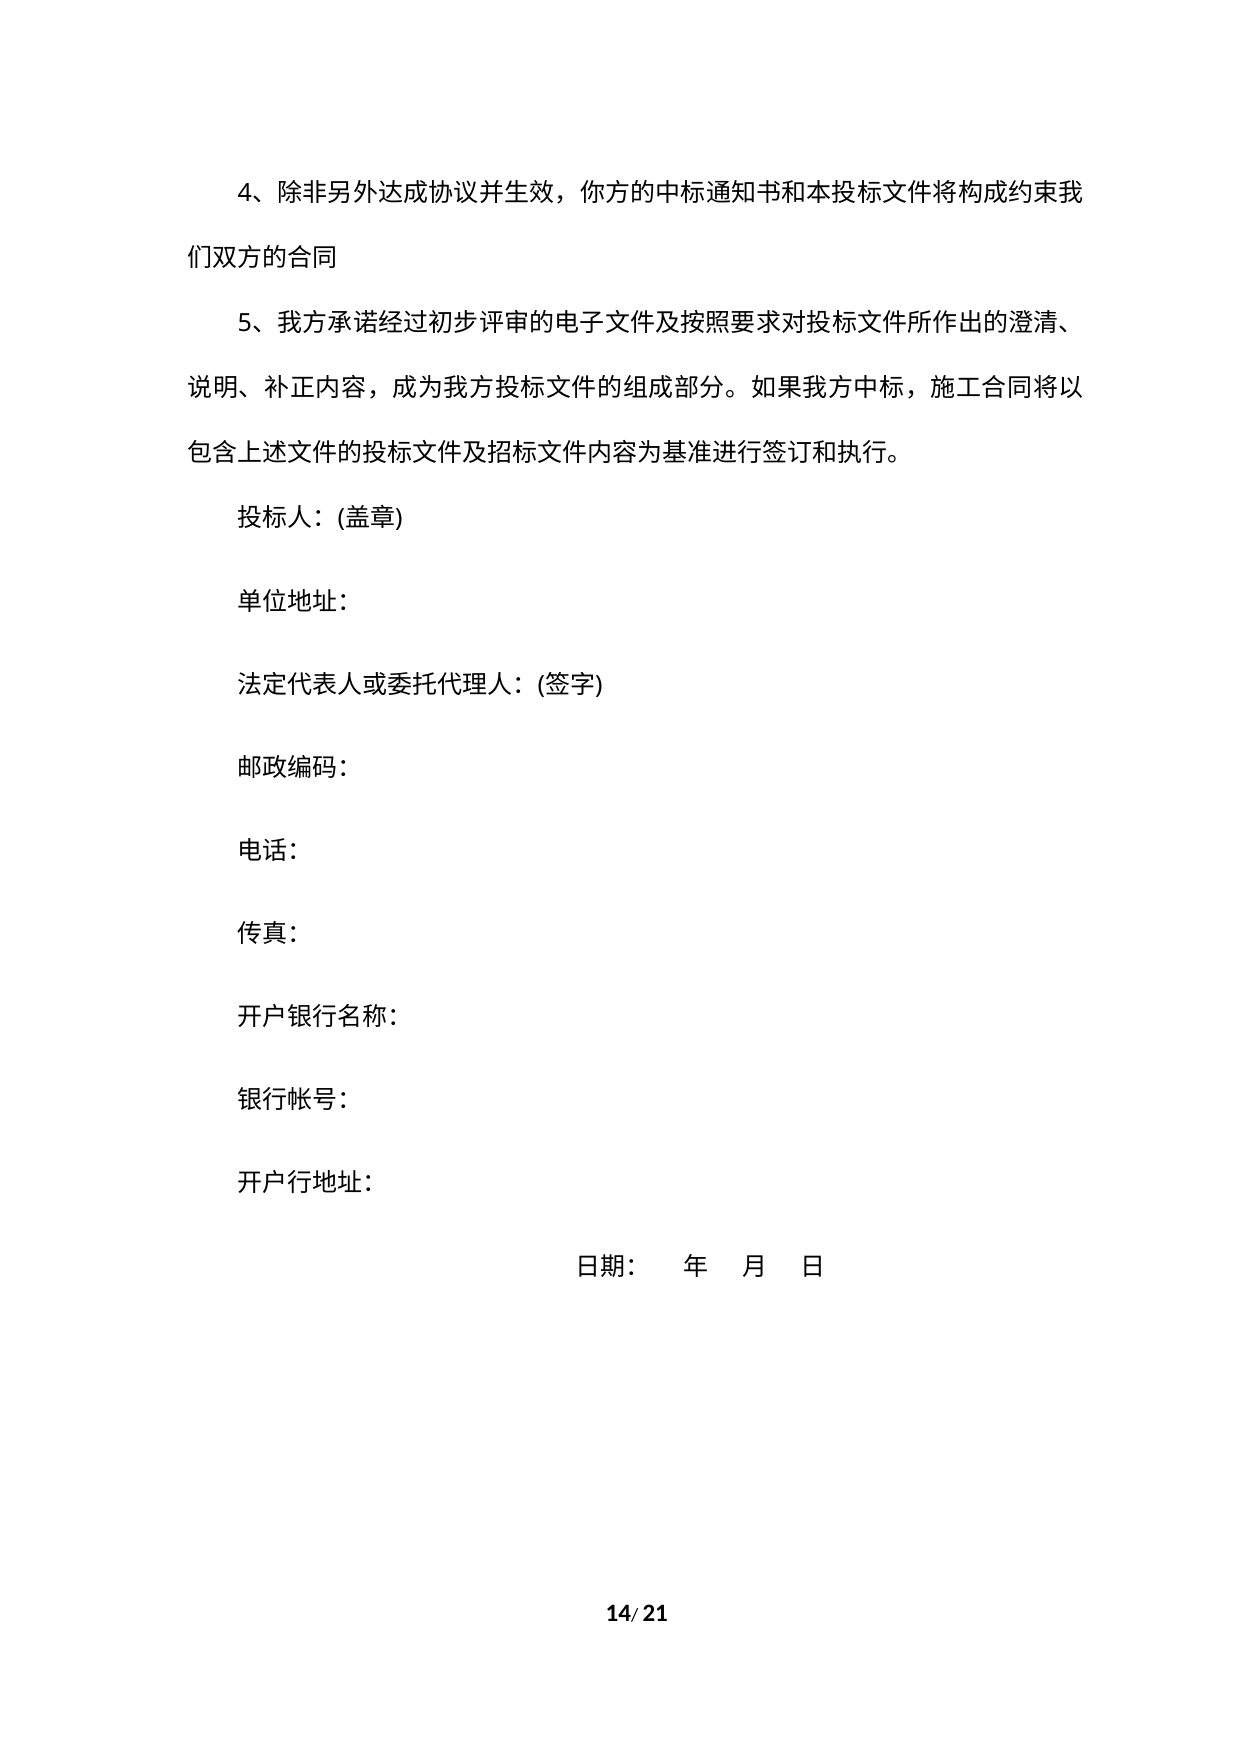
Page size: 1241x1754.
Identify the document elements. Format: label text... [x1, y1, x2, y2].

text 邮政编码： [187, 733, 1085, 798]
text 开户银行名称： [187, 982, 1085, 1047]
text 5、我方承诺经过初步评审的电子文件及按照要求对投标文件所作出的澄清、说明、补正内容，成为我方投标文件的组成部分。如果我方中标，施工合同将以包含上述文件的投标文件及招标文件内容为基准进行签订和执行。 [187, 288, 1085, 483]
text 4、除非另外达成协议并生效，你方的中标通知书和本投标文件将构成约束我们双方的合同 [187, 158, 1085, 288]
text 日期： 年 月 日 [187, 1232, 1085, 1297]
text 电话： [187, 816, 1085, 881]
text 开户行地址： [187, 1148, 1085, 1213]
text 法定代表人或委托代理人：(签字) [187, 650, 1085, 715]
text 银行帐号： [187, 1065, 1085, 1130]
text 单位地址： [187, 567, 1085, 632]
text 投标人：(盖章) [187, 483, 1085, 548]
text 传真： [187, 899, 1085, 964]
